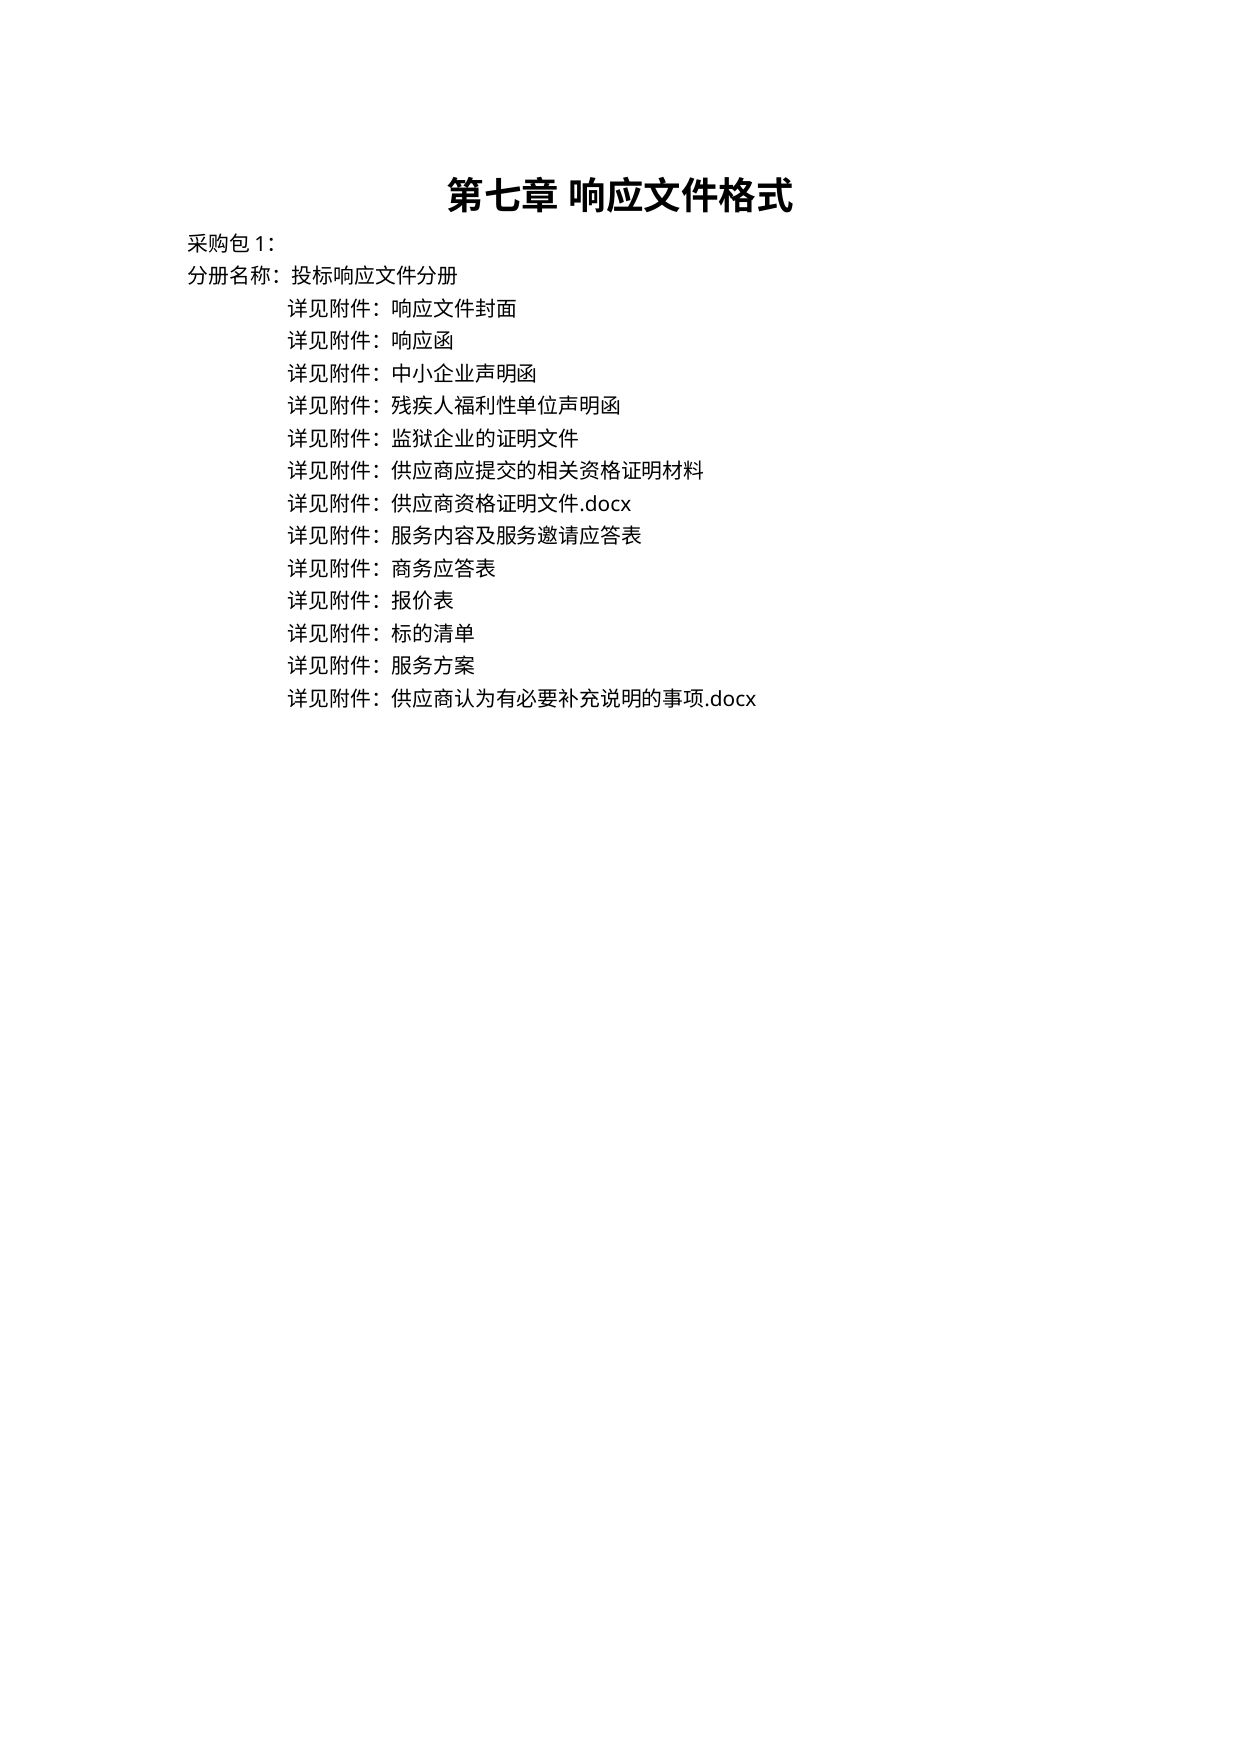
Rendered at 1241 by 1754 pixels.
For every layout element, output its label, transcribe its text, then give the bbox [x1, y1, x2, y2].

text 详见附件：供应商认为有必要补充说明的事项.docx [187, 682, 1053, 714]
text 分册名称：投标响应文件分册 [187, 259, 1053, 292]
text 详见附件：标的清单 [187, 617, 1053, 649]
text 详见附件：响应文件封面 [187, 292, 1053, 324]
text 详见附件：残疾人福利性单位声明函 [187, 389, 1053, 422]
text 详见附件：供应商应提交的相关资格证明材料 [187, 454, 1053, 487]
text 详见附件：报价表 [187, 584, 1053, 617]
text 详见附件：响应函 [187, 324, 1053, 357]
text 采购包1： [187, 227, 1053, 259]
text 详见附件：监狱企业的证明文件 [187, 422, 1053, 454]
text 详见附件：供应商资格证明文件.docx [187, 487, 1053, 519]
text 详见附件：中小企业声明函 [187, 357, 1053, 389]
text 详见附件：商务应答表 [187, 552, 1053, 584]
text 第七章 响应文件格式 [187, 162, 1053, 227]
text 详见附件：服务内容及服务邀请应答表 [187, 519, 1053, 552]
text 详见附件：服务方案 [187, 649, 1053, 682]
